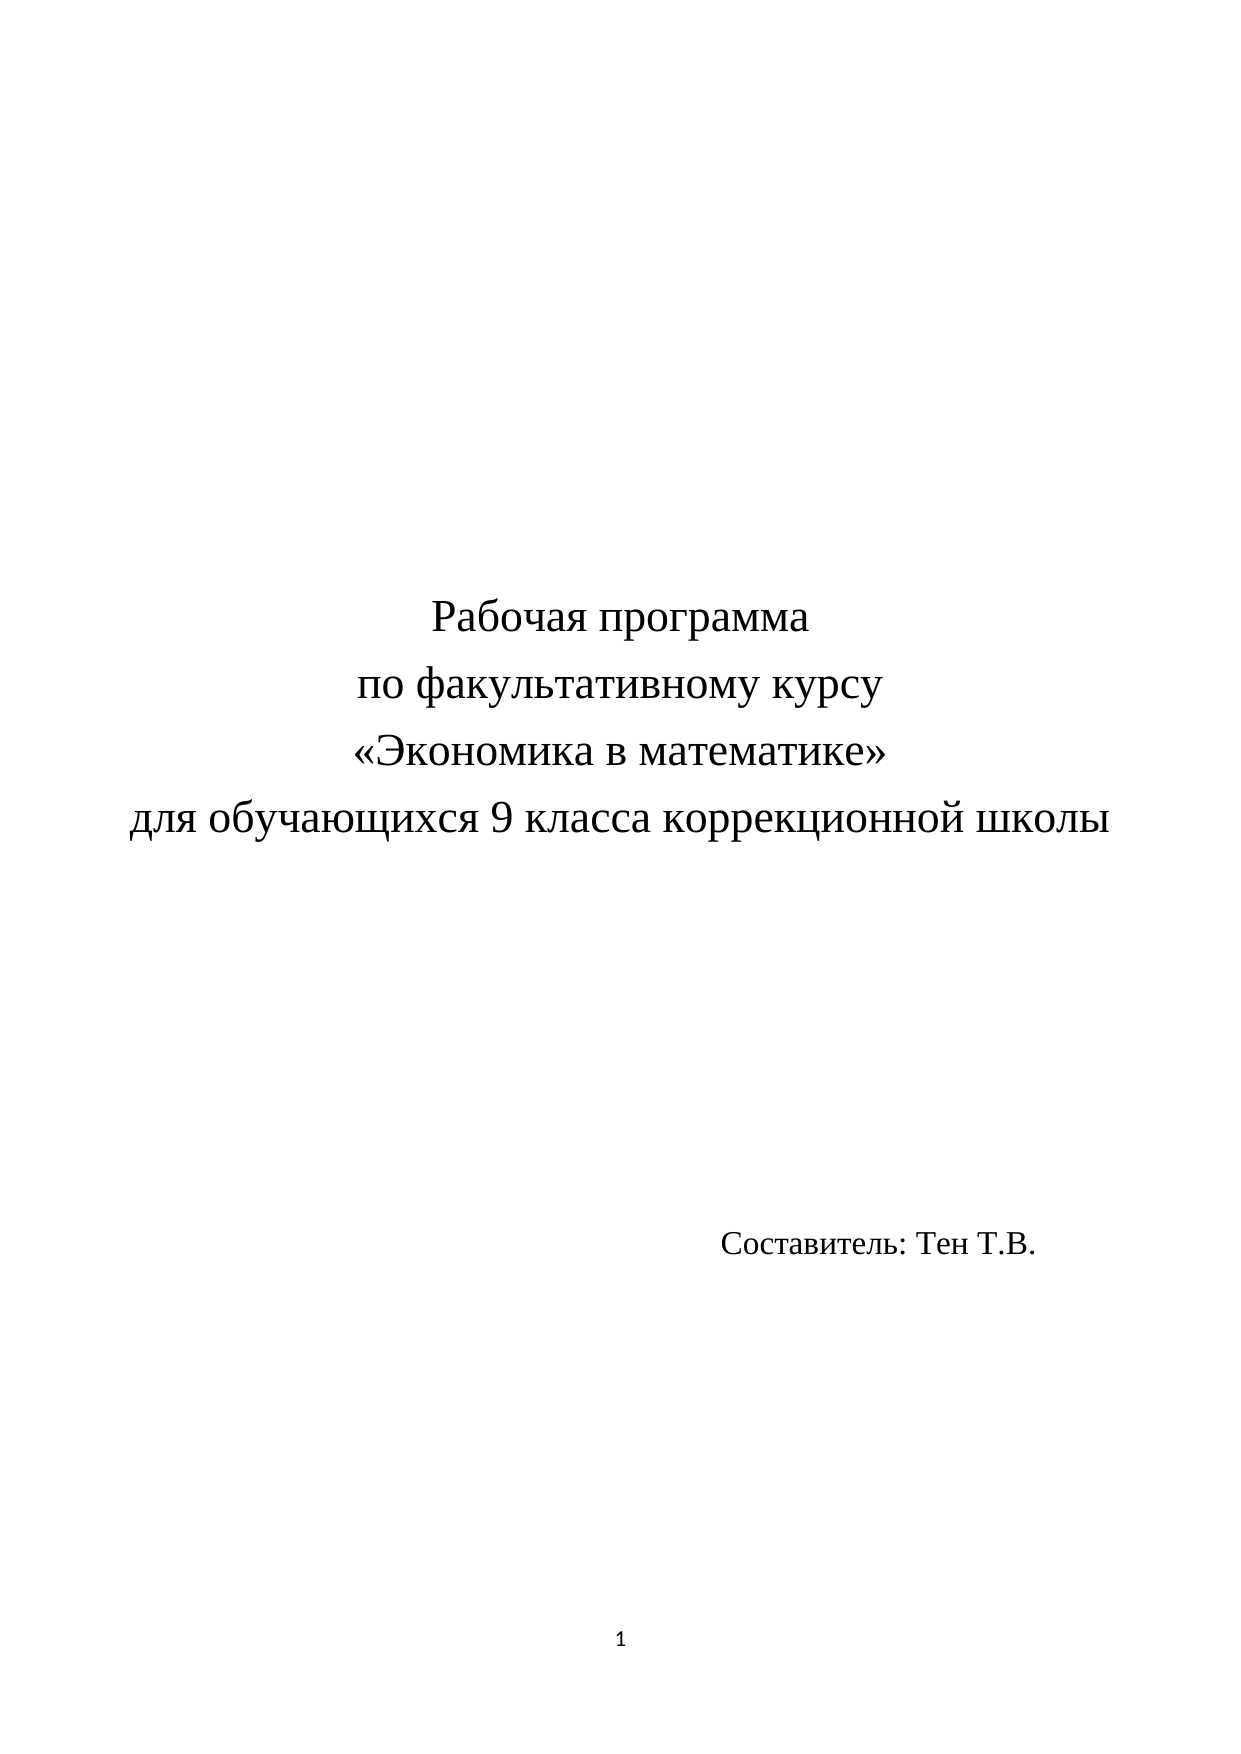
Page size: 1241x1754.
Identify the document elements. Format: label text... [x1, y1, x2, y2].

text по факультативному курсу [59, 656, 1181, 708]
text для обучающихся 9 класса коррекционной школы [59, 789, 1181, 842]
text «Экономика в математике» [59, 722, 1181, 775]
text Составитель: Тен Т.В. [59, 1223, 1181, 1262]
text Рабочая программа [59, 589, 1181, 641]
